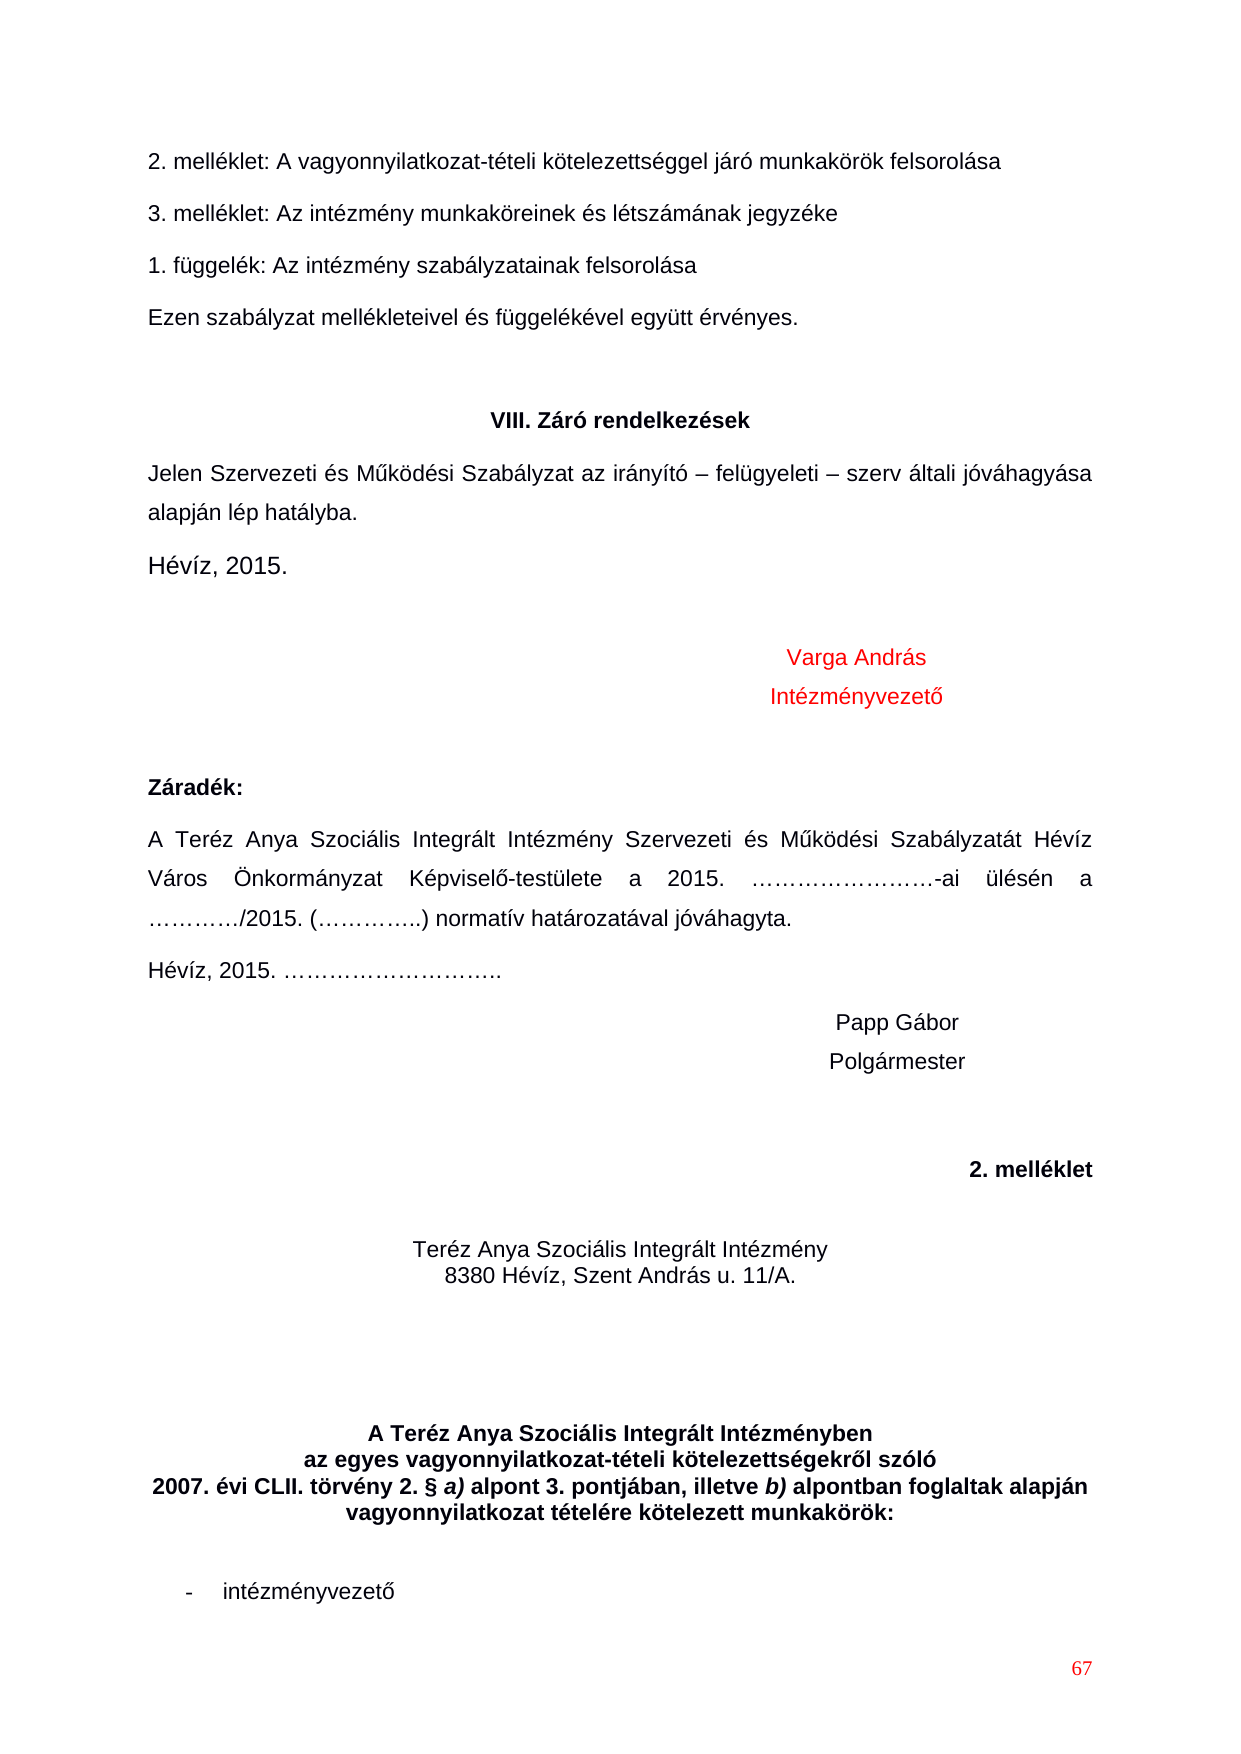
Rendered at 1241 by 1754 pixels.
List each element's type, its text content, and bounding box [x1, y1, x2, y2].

text VIII. Záró rendelkezések [148, 407, 1093, 434]
text Intézményvezető [148, 683, 1093, 709]
text 2. melléklet [148, 1156, 1093, 1183]
text Ezen szabályzat mellékleteivel és függelékével együtt érvényes. [148, 303, 1093, 330]
text Jelen Szervezeti és Működési Szabályzat az irányító – felügyeleti – szerv általi jóváhagyása alapján lép hatályba. [148, 459, 1093, 525]
text Papp Gábor [148, 1009, 1093, 1035]
text vagyonnyilatkozat tételére kötelezett munkakörök: [148, 1499, 1093, 1525]
list intézményvezető [185, 1578, 1093, 1604]
text 1. függelék: Az intézmény szabályzatainak felsorolása [148, 252, 1093, 278]
text 2007. évi CLII. törvény 2. § a) alpont 3. pontjában, illetve b) alpontban foglaltak alapján [148, 1473, 1093, 1499]
text 8380 Hévíz, Szent András u. 11/A. [148, 1262, 1093, 1288]
text Polgármester [148, 1048, 1093, 1074]
text Teréz Anya Szociális Integrált Intézmény [148, 1236, 1093, 1262]
text Hévíz, 2015. [148, 551, 1093, 580]
text Hévíz, 2015. ……………………….. [148, 957, 1093, 983]
text Varga András [148, 644, 1093, 671]
text 3. melléklet: Az intézmény munkaköreinek és létszámának jegyzéke [148, 199, 1093, 226]
text A Teréz Anya Szociális Integrált Intézményben [148, 1420, 1093, 1446]
text Záradék: [148, 774, 1093, 800]
text az egyes vagyonnyilatkozat-tételi kötelezettségekről szóló [148, 1446, 1093, 1473]
text A Teréz Anya Szociális Integrált Intézmény Szervezeti és Működési Szabályzatát Hévíz Város Önkormányzat Képviselő-testülete a 2015. ……………………-ai ülésén a …………/2015. (…………..) normatív határozatával jóváhagyta. [148, 826, 1093, 931]
text 2. melléklet: A vagyonnyilatkozat-tételi kötelezettséggel járó munkakörök felsorolása [148, 148, 1093, 174]
